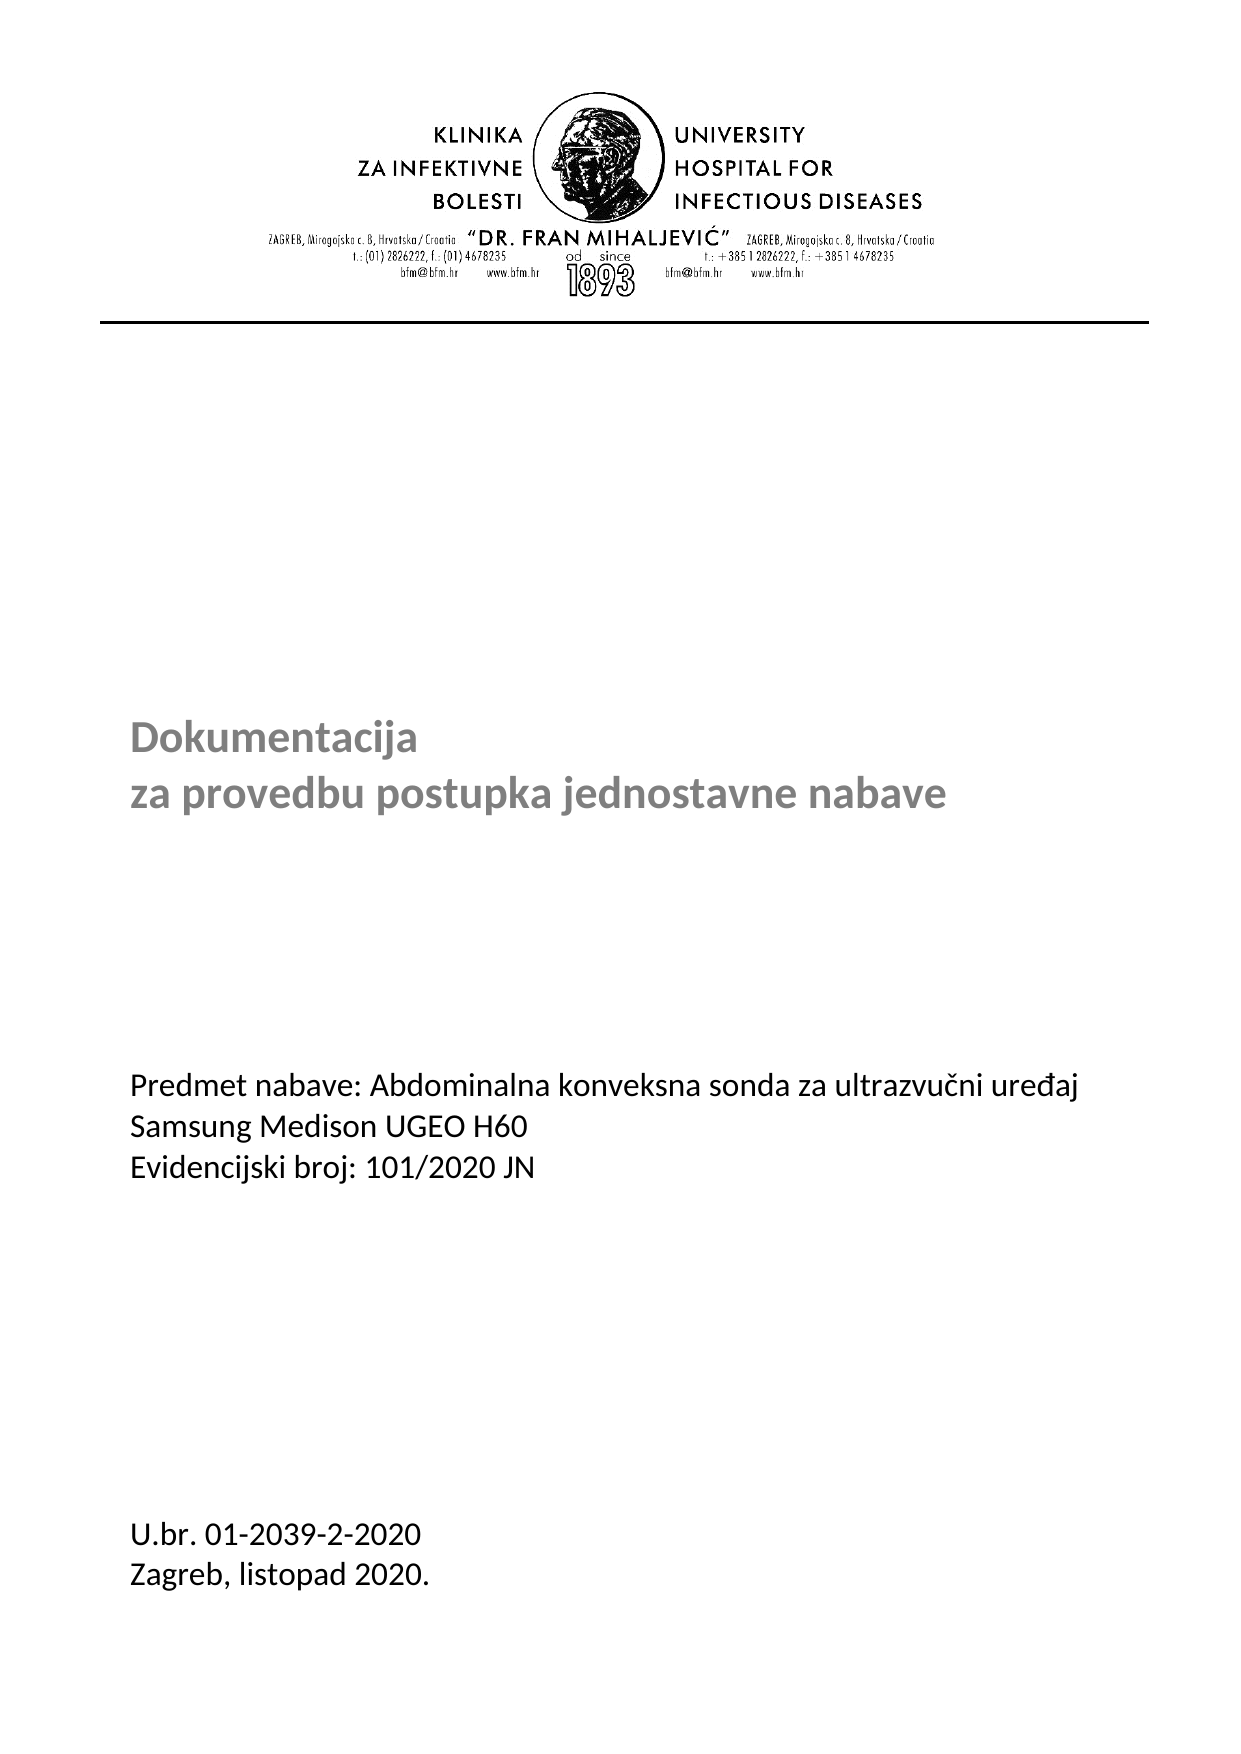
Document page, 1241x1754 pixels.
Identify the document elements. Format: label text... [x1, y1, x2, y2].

text za provedbu postupka jednostavne nabave [130, 764, 1122, 820]
text Dokumentacija [130, 708, 1122, 764]
text U.br. 01-2039-2-2020 [130, 1512, 1122, 1553]
picture [235, 85, 964, 307]
text Evidencijski broj: 101/2020 JN [130, 1146, 1122, 1187]
text Zagreb, listopad 2020. [130, 1553, 1122, 1594]
text Predmet nabave: Abdominalna konveksna sonda za ultrazvučni uređaj Samsung Medison UGEO H60 [130, 1064, 1122, 1146]
